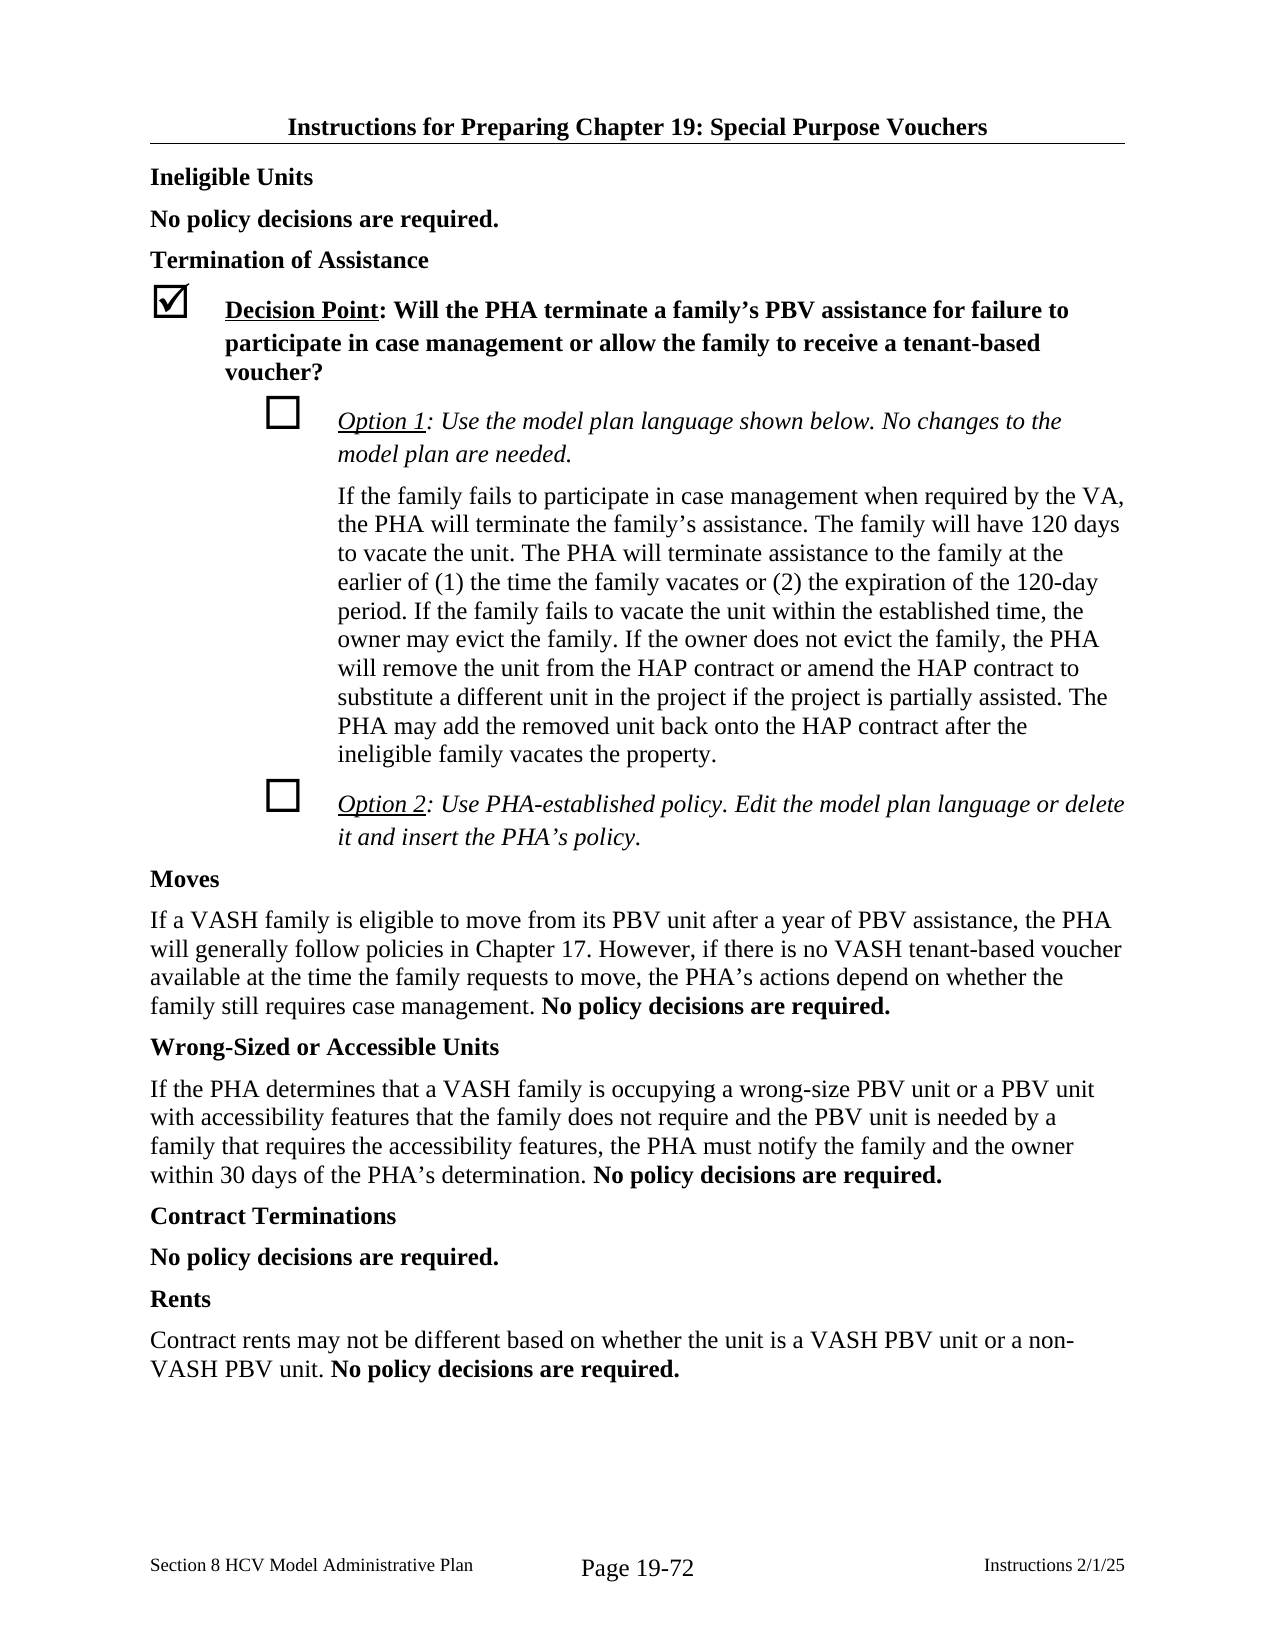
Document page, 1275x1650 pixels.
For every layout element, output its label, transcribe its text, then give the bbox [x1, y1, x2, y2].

text Option 1: Use the model plan language shown below. No changes to the model plan are needed. [262, 398, 1125, 468]
text Contract Terminations [150, 1201, 1125, 1230]
text If the PHA determines that a VASH family is occupying a wrong-size PBV unit or a PBV unit with accessibility features that the family does not require and the PBV unit is needed by a family that requires the accessibility features, the PHA must notify the family and the owner within 30 days of the PHA’s determination. No policy decisions are required. [150, 1074, 1125, 1189]
text Moves [150, 864, 1125, 892]
text Ineligible Units [150, 162, 1125, 191]
text If the family fails to participate in case management when required by the VA, the PHA will terminate the family’s assistance. The family will have 120 days to vacate the unit. The PHA will terminate assistance to the family at the earlier of (1) the time the family vacates or (2) the expiration of the 120-day period. If the family fails to vacate the unit within the established time, the owner may evict the family. If the owner does not evict the family, the PHA will remove the unit from the HAP contract or amend the HAP contract to substitute a different unit in the project if the project is partially assisted. The PHA may add the removed unit back onto the HAP contract after the ineligible family vacates the property. [337, 481, 1125, 768]
text Decision Point: Will the PHA terminate a family’s PBV assistance for failure to participate in case management or allow the family to receive a tenant-based voucher? [150, 286, 1125, 385]
text Contract rents may not be different based on whether the unit is a VASH PBV unit or a non-VASH PBV unit. No policy decisions are required. [150, 1325, 1125, 1382]
text Wrong-Sized or Accessible Units [150, 1032, 1125, 1061]
text If a VASH family is eligible to move from its PBV unit after a year of PBV assistance, the PHA will generally follow policies in Chapter 17. However, if there is no VASH tenant-based voucher available at the time the family requests to move, the PHA’s actions depend on whether the family still requires case management. No policy decisions are required. [150, 905, 1125, 1020]
text Rents [150, 1284, 1125, 1312]
text No policy decisions are required. [150, 1242, 1125, 1271]
text No policy decisions are required. [150, 204, 1125, 232]
text Option 2: Use PHA-established policy. Edit the model plan language or delete it and insert the PHA’s policy. [262, 781, 1125, 851]
text Termination of Assistance [150, 245, 1125, 274]
